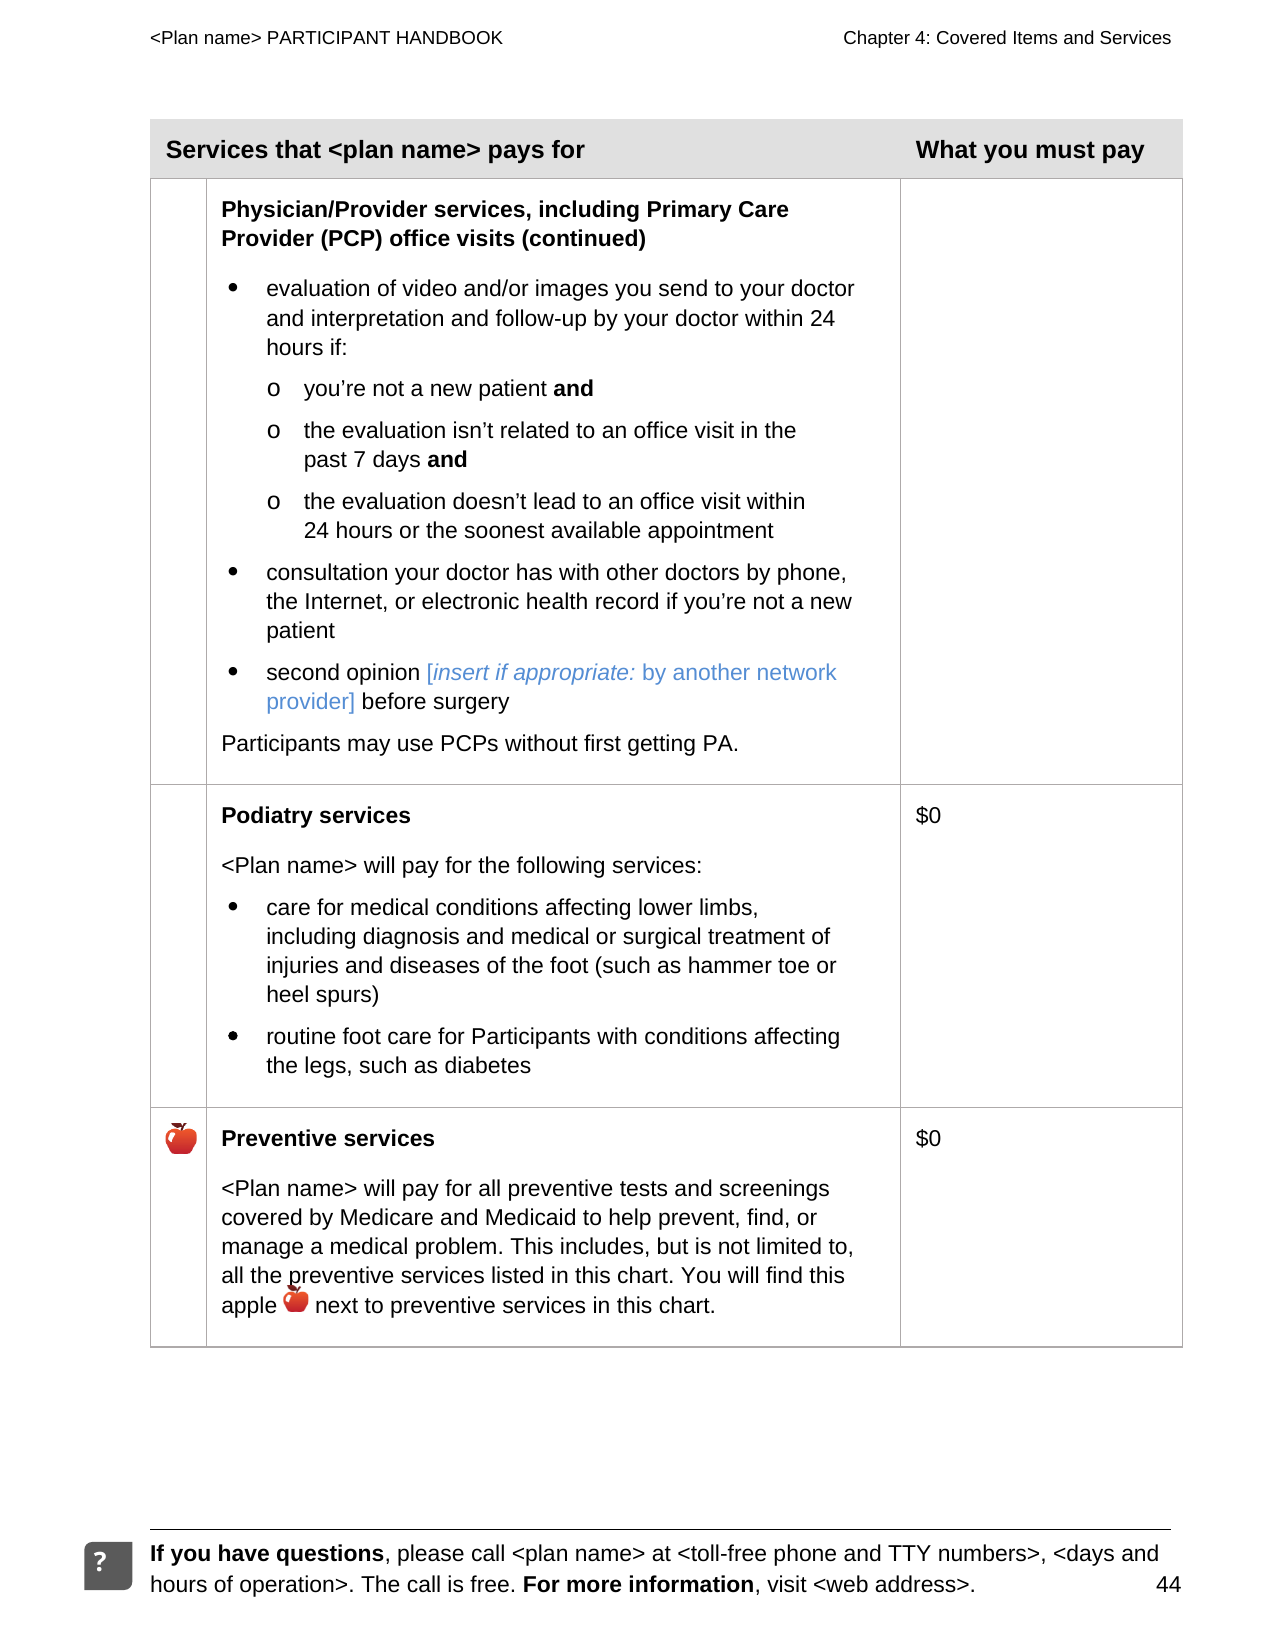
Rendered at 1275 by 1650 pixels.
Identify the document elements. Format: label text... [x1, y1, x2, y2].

table_cell $0 [901, 785, 1182, 1107]
table_cell Preventive services <Plan name> will pay for all preventive tests and screenings covered by Medicare and Medicaid to help prevent, find, or manage a medical problem. This includes, but is not limited to, all the preventive services listed in this chart. You will find this apple next to preventive services in this chart. [207, 1108, 900, 1346]
table_cell $0 [901, 1108, 1182, 1346]
picture [165, 1123, 197, 1154]
table_cell Podiatry services <Plan name> will pay for the following services: care for medical conditions affecting lower limbs, including diagnosis and medical or surgical treatment of injuries and diseases of the foot (such as hammer toe or heel spurs) routine foot care for Participants with conditions affecting the legs, such as diabetes [207, 785, 900, 1107]
table_cell [151, 785, 206, 1107]
table_cell [901, 179, 1182, 784]
table_cell Physician/Provider services, including Primary Care Provider (PCP) office visits (continued) evaluation of video and/or images you send to your doctor and interpretation and follow-up by your doctor within 24 hours if: you’re not a new patient and the evaluation isn’t related to an office visit in the past 7 days and the evaluation doesn’t lead to an office visit within 24 hours or the soonest available appointment consultation your doctor has with other doctors by phone, the Internet, or electronic health record if you’re not a new patient second opinion [insert if appropriate: by another network provider] before surgery Participants may use PCPs without first getting PA. [207, 179, 900, 784]
table_header What you must pay [901, 120, 1182, 178]
table_cell [151, 1108, 206, 1346]
picture [283, 1285, 309, 1312]
table_header Services that <plan name> pays for [151, 120, 900, 178]
table_cell [151, 179, 206, 784]
